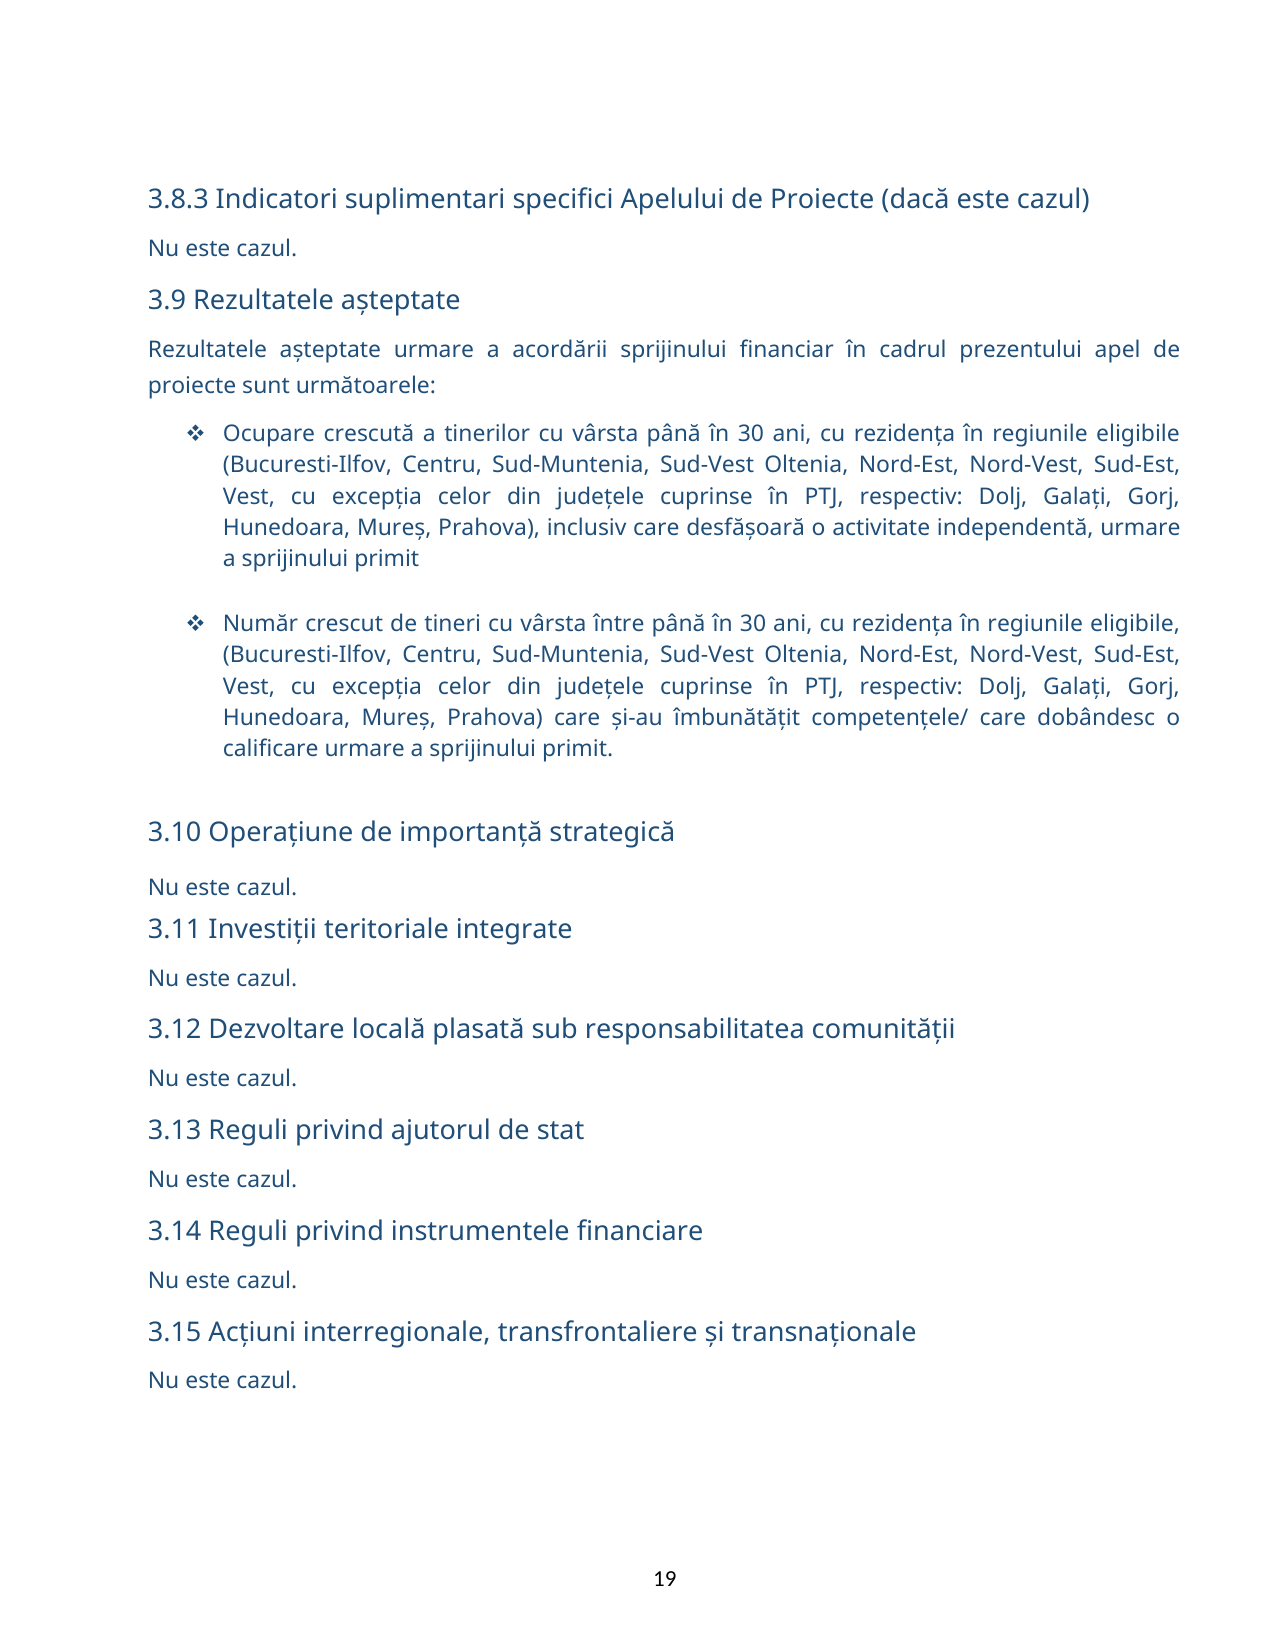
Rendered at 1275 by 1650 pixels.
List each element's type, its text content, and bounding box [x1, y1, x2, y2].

subtitle 3.15 Acțiuni interregionale, transfrontaliere și transnaționale [148, 1312, 1181, 1349]
text Nu este cazul. [148, 1364, 1181, 1396]
subtitle 3.9 Rezultatele așteptate [148, 281, 1181, 317]
subtitle 3.13 Reguli privind ajutorul de stat [148, 1111, 1181, 1148]
text Nu este cazul. [148, 1062, 1181, 1093]
subtitle Nu este cazul. [148, 871, 1181, 903]
text Nu este cazul. [148, 962, 1181, 993]
text Rezultatele așteptate urmare a acordării sprijinului financiar în cadrul prezentului apel de proiecte sunt următoarele: [148, 333, 1181, 400]
list Număr crescut de tineri cu vârsta între până în 30 ani, cu rezidența în regiunile eligibile, (Bucuresti-Ilfov, Centru, Sud-Muntenia, Sud-Vest Oltenia, Nord-Est, Nord-Vest, Sud-Est, Vest, cu excepția celor din județele cuprinse în PTJ, respectiv: Dolj, Galați, Gorj, Hunedoara, Mureș, Prahova) care și-au îmbunătățit competențele/ care dobândesc o calificare urmare a sprijinului primit. [185, 607, 1181, 763]
subtitle 3.8.3 Indicatori suplimentari specifici Apelului de Proiecte (dacă este cazul) [148, 180, 1181, 217]
subtitle 3.11 Investiții teritoriale integrate [148, 909, 1181, 946]
text Nu este cazul. [148, 1163, 1181, 1194]
list Ocupare crescută a tinerilor cu vârsta până în 30 ani, cu rezidența în regiunile eligibile (Bucuresti-Ilfov, Centru, Sud-Muntenia, Sud-Vest Oltenia, Nord-Est, Nord-Vest, Sud-Est, Vest, cu excepția celor din județele cuprinse în PTJ, respectiv: Dolj, Galați, Gorj, Hunedoara, Mureș, Prahova), inclusiv care desfășoară o activitate independentă, urmare a sprijinului primit [185, 417, 1181, 573]
subtitle 3.14 Reguli privind instrumentele financiare [148, 1211, 1181, 1248]
text Nu este cazul. [148, 232, 1181, 263]
text Nu este cazul. [148, 1264, 1181, 1295]
subtitle 3.12 Dezvoltare locală plasată sub responsabilitatea comunității [148, 1010, 1181, 1047]
text 3.10 Operațiune de importanță strategică [148, 812, 1181, 849]
